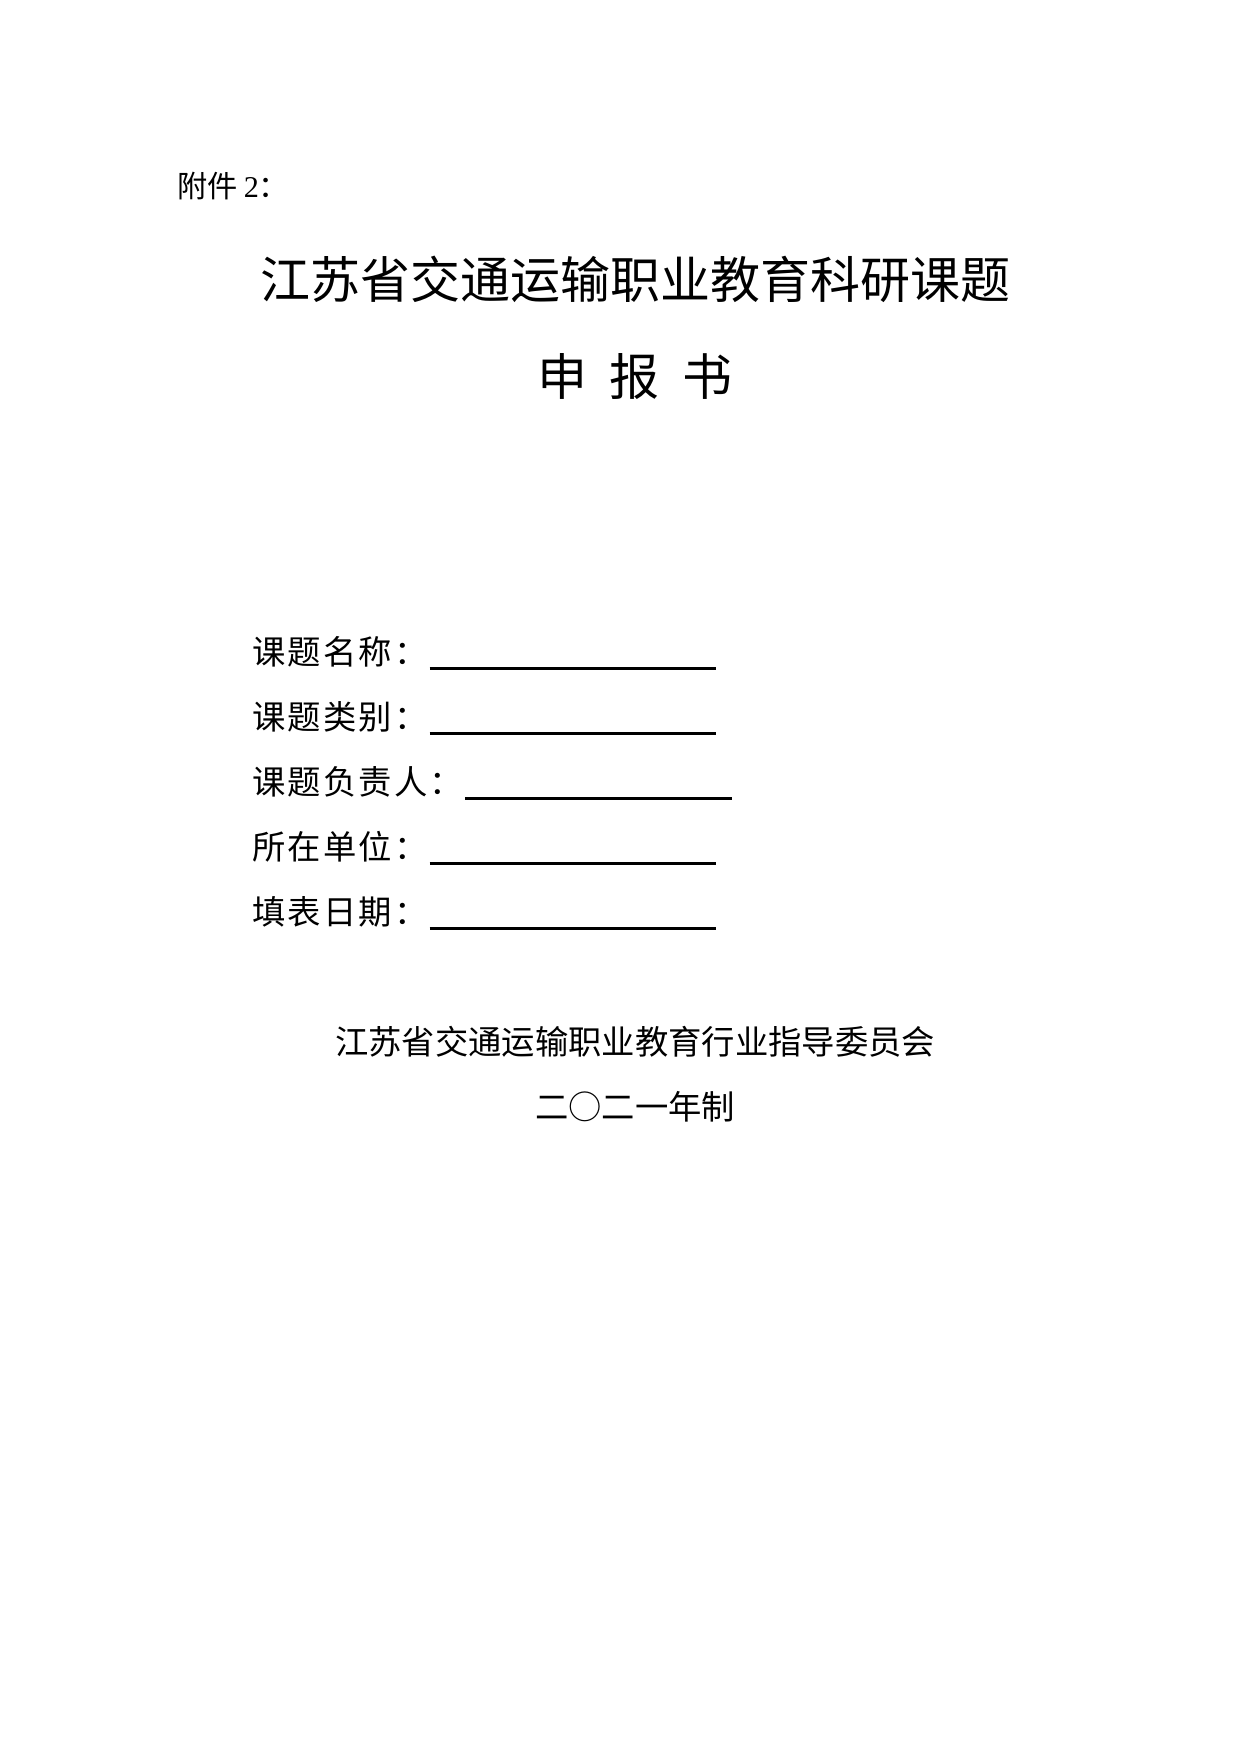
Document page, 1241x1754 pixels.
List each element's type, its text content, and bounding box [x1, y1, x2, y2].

text 所在单位： [177, 813, 1092, 878]
text 江苏省交通运输职业教育科研课题 [177, 228, 1092, 325]
text 附件2： [177, 162, 1092, 206]
text 填表日期： [177, 878, 1092, 943]
text 二○二一年制 [177, 1073, 1092, 1138]
text 申 报 书 [177, 325, 1092, 423]
text 江苏省交通运输职业教育行业指导委员会 [177, 1008, 1092, 1073]
text 课题类别： [177, 683, 1092, 748]
text 课题负责人： [177, 748, 1092, 813]
text 课题名称： [177, 618, 1092, 683]
